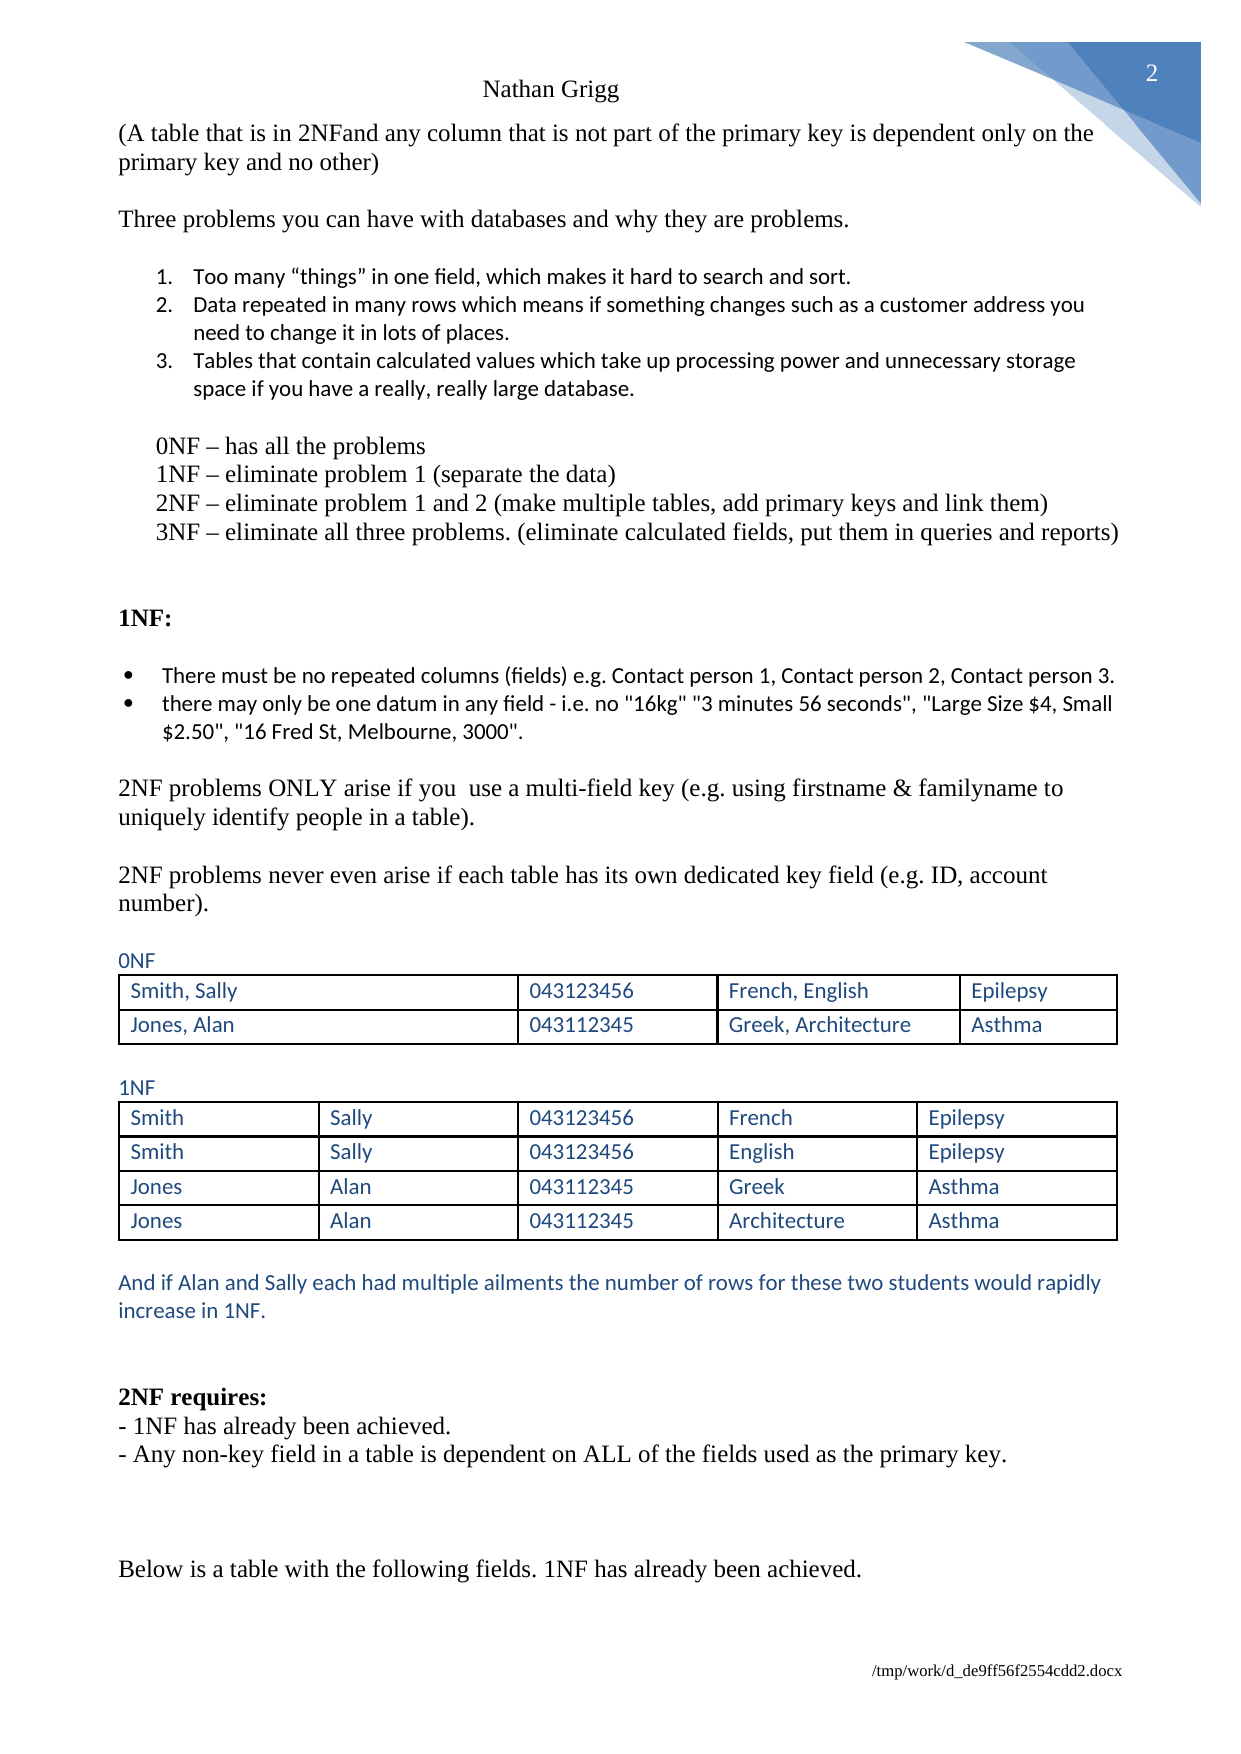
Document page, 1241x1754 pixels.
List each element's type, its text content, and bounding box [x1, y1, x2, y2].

table_header 043123456 [519, 1103, 717, 1135]
table_cell Alan [320, 1172, 517, 1204]
text 1NF [118, 1073, 1122, 1101]
text 0NF [118, 946, 1122, 974]
table_header 043123456 [519, 976, 716, 1008]
text 1NF: [118, 603, 1122, 632]
text Three problems you can have with databases and why they are problems. [118, 204, 1122, 233]
text Below is a table with the following fields. 1NF has already been achieved. [118, 1554, 1122, 1583]
list there may only be one datum in any field - i.e. no "16kg" "3 minutes 56 seconds", "Large Size $4, Small $2.50", "16 Fred St, Melbourne, 3000". [124, 689, 1122, 745]
table_cell English [719, 1138, 916, 1170]
text - 1NF has already been achieved. [118, 1411, 1122, 1439]
list Tables that contain calculated values which take up processing power and unnecessary storage space if you have a really, really large database. [156, 346, 1122, 402]
table_cell Sally [320, 1138, 517, 1170]
list Data repeated in many rows which means if something changes such as a customer address you need to change it in lots of places. [156, 290, 1122, 346]
table_cell Greek, Architecture [719, 1011, 959, 1043]
table_header French, English [719, 976, 959, 1008]
table_cell Epilepsy [918, 1138, 1116, 1170]
table_cell Asthma [961, 1011, 1116, 1043]
table_cell Asthma [918, 1172, 1116, 1204]
list There must be no repeated columns (fields) e.g. Contact person 1, Contact person 2, Contact person 3. [124, 661, 1122, 689]
table_cell 043112345 [519, 1206, 717, 1238]
table_cell 043112345 [519, 1172, 717, 1204]
table_cell 043123456 [519, 1138, 717, 1170]
text 2NF – eliminate problem 1 and 2 (make multiple tables, add primary keys and link them) [156, 488, 1122, 517]
table_cell 043112345 [519, 1011, 716, 1043]
table_cell Asthma [918, 1206, 1116, 1238]
text 2NF requires: [118, 1382, 1122, 1411]
text 2NF problems ONLY arise if you use a multi-field key (e.g. using firstname & familyname to uniquely identify people in a table). [118, 773, 1122, 831]
table_header Smith [120, 1103, 318, 1135]
text And if Alan and Sally each had multiple ailments the number of rows for these two students would rapidly increase in 1NF. [118, 1268, 1122, 1324]
table_cell Jones [120, 1206, 318, 1238]
table_cell Greek [719, 1172, 916, 1204]
table_header French [719, 1103, 916, 1135]
text 1NF – eliminate problem 1 (separate the data) [156, 459, 1122, 488]
picture [963, 42, 1201, 206]
text (A table that is in 2NFand any column that is not part of the primary key is dependent only on the primary key and no other) [118, 118, 1122, 176]
table_header Epilepsy [961, 976, 1116, 1008]
table_header Epilepsy [918, 1103, 1116, 1135]
table_cell Architecture [719, 1206, 916, 1238]
table_cell Smith [120, 1138, 318, 1170]
text 3NF – eliminate all three problems. (eliminate calculated fields, put them in queries and reports) [156, 517, 1122, 546]
list Too many “things” in one field, which makes it hard to search and sort. [156, 262, 1122, 290]
table_cell Jones, Alan [120, 1011, 517, 1043]
text 2NF problems never even arise if each table has its own dedicated key field (e.g. ID, account number). [118, 860, 1122, 917]
table_cell Jones [120, 1172, 318, 1204]
text - Any non-key field in a table is dependent on ALL of the fields used as the primary key. [118, 1439, 1122, 1468]
text 0NF – has all the problems [156, 431, 1122, 459]
table_cell Alan [320, 1206, 517, 1238]
table_header Sally [320, 1103, 517, 1135]
table_header Smith, Sally [120, 976, 517, 1008]
